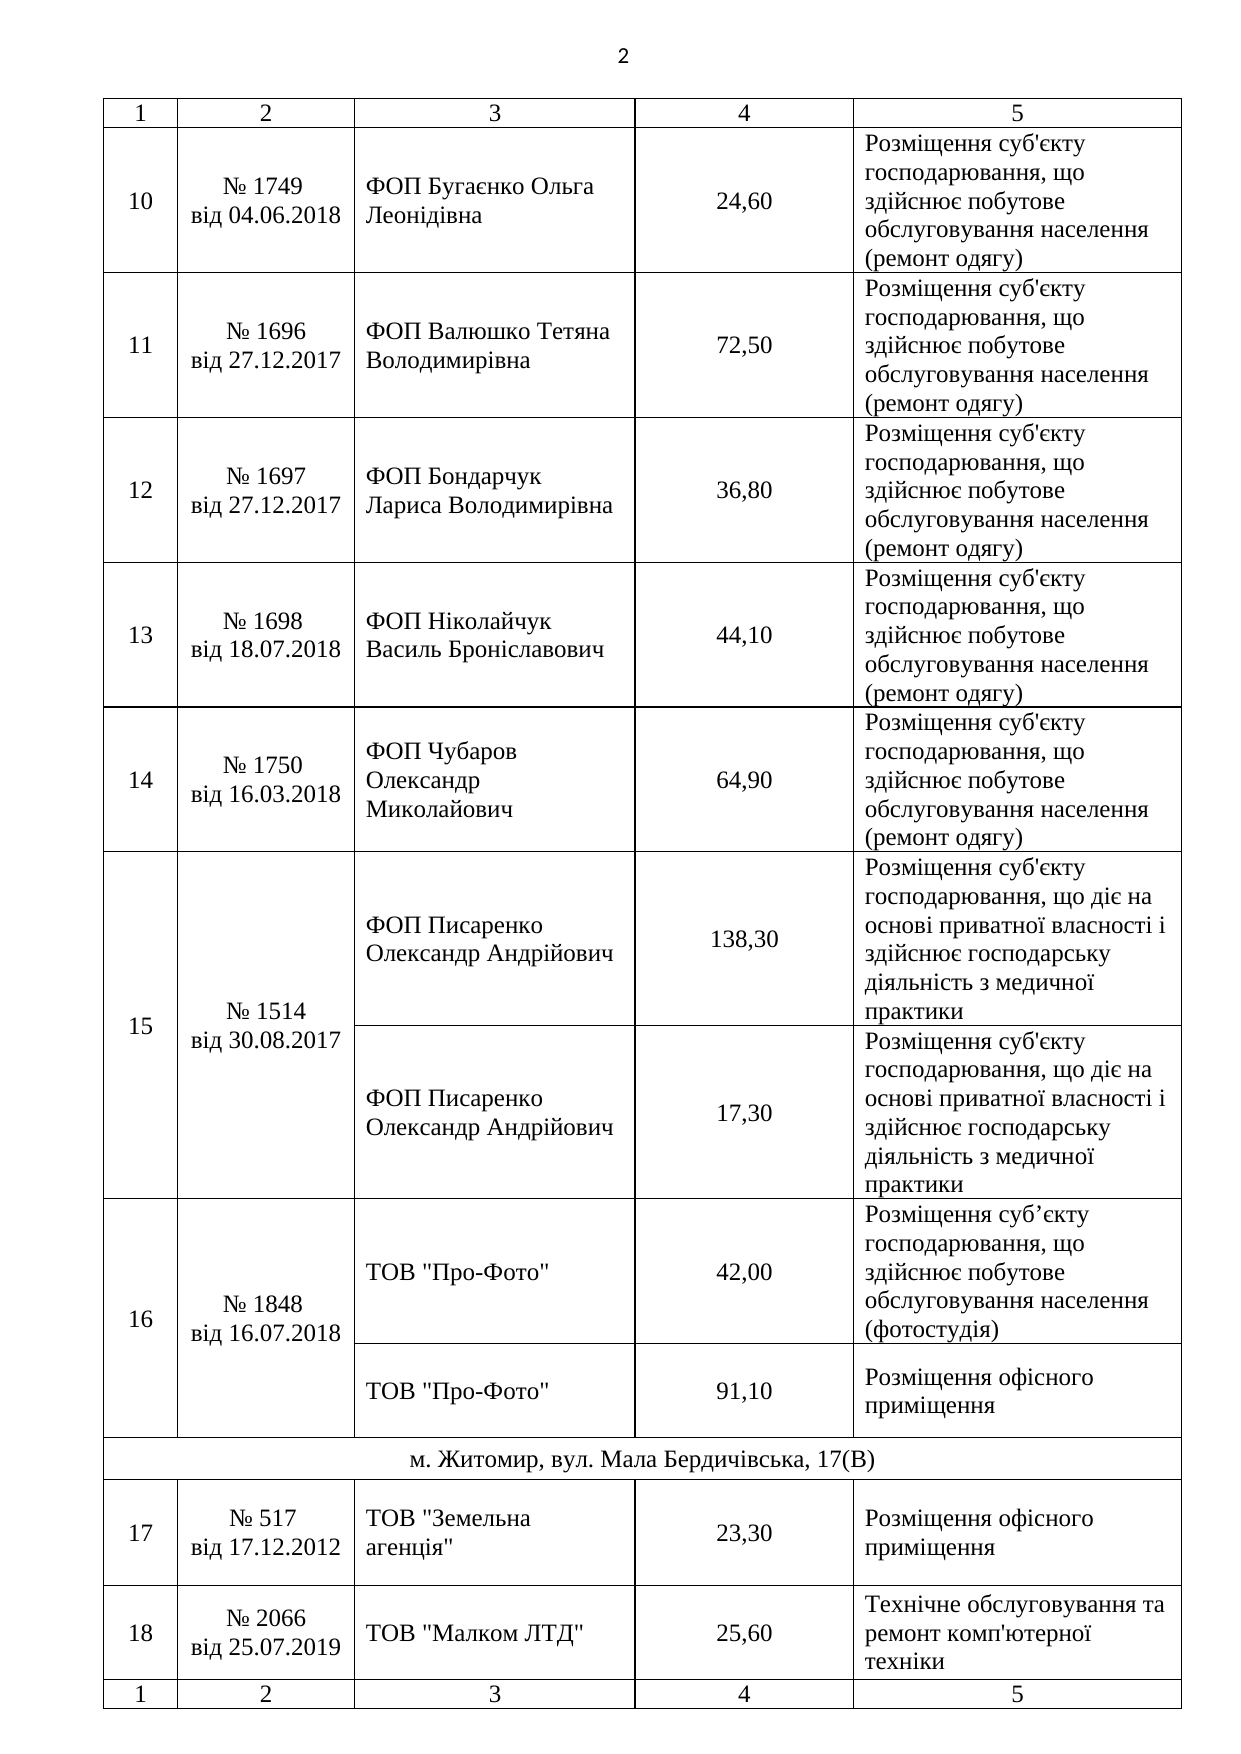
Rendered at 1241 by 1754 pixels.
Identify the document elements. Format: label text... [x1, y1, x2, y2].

table_cell ФОП Бондарчук Лариса Володимирівна [355, 418, 634, 562]
table_cell 25,60 [636, 1586, 853, 1678]
table_cell 24,60 [636, 128, 853, 272]
table_cell 10 [104, 128, 177, 272]
table_cell 64,90 [636, 708, 853, 851]
table_cell Розміщення офісного приміщення [854, 1344, 1181, 1437]
table_cell Розміщення суб'єкту господарювання, що здійснює побутове обслуговування населення (ремонт одягу) [854, 273, 1181, 417]
table_cell Розміщення суб'єкту господарювання, що діє на основі приватної власності і здійснює господарську діяльність з медичної практики [854, 1026, 1181, 1198]
table_cell Розміщення суб'єкту господарювання, що здійснює побутове обслуговування населення (ремонт одягу) [854, 563, 1181, 706]
table_cell Розміщення суб'єкту господарювання, що здійснює побутове обслуговування населення (ремонт одягу) [854, 708, 1181, 851]
table_cell 18 [104, 1586, 177, 1678]
table_cell 138,30 [636, 852, 853, 1025]
table_cell 2 [178, 1680, 354, 1708]
table_cell ТОВ "Про-Фото" [355, 1199, 634, 1343]
table_cell Розміщення суб’єкту господарювання, що здійснює побутове обслуговування населення (фотостудія) [854, 1199, 1181, 1343]
table_cell № 1750 від 16.03.2018 [178, 708, 354, 851]
table_cell ФОП Писаренко Олександр Андрійович [355, 852, 634, 1025]
table_cell 72,50 [636, 273, 853, 417]
table_cell 13 [104, 563, 177, 706]
table_cell № 1848 від 16.07.2018 [178, 1199, 354, 1437]
table_cell ФОП Писаренко Олександр Андрійович [355, 1026, 634, 1198]
table_cell 5 [854, 1680, 1181, 1708]
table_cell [854, 128, 1181, 272]
table_cell 1 [104, 99, 177, 127]
table_cell ТОВ "Земельна агенція" [355, 1480, 634, 1585]
table_cell ФОП Ніколайчук Василь Броніславович [355, 563, 634, 706]
table_cell № 2066 від 25.07.2019 [178, 1586, 354, 1678]
table_cell 44,10 [636, 563, 853, 706]
table_cell ТОВ "Про-Фото" [355, 1344, 634, 1437]
table_cell 11 [104, 273, 177, 417]
table_cell Розміщення суб'єкту господарювання, що діє на основі приватної власності і здійснює господарську діяльність з медичної практики [854, 852, 1181, 1025]
table_cell 12 [104, 418, 177, 562]
table_cell 23,30 [636, 1480, 853, 1585]
table_cell 5 [854, 99, 1181, 127]
table_cell ФОП Бугаєнко Ольга Леонідівна [355, 128, 634, 272]
table_cell № 1749 від 04.06.2018 [178, 128, 354, 272]
table_cell 2 [178, 99, 354, 127]
table_cell 17 [104, 1480, 177, 1585]
table_cell 36,80 [636, 418, 853, 562]
table_cell № 1697 від 27.12.2017 [178, 418, 354, 562]
table_cell 17,30 [636, 1026, 853, 1198]
table_cell м. Житомир, вул. Мала Бердичівська, 17(В) [104, 1438, 1181, 1479]
table_cell № 1696 від 27.12.2017 [178, 273, 354, 417]
table_cell ФОП Валюшко Тетяна Володимирівна [355, 273, 634, 417]
table_cell Розміщення суб'єкту господарювання, що здійснює побутове обслуговування населення (ремонт одягу) [854, 418, 1181, 562]
table_cell 4 [636, 1680, 853, 1708]
table_cell ФОП Чубаров Олександр Миколайович [355, 708, 634, 851]
table_cell 3 [355, 1680, 634, 1708]
table_cell ТОВ "Малком ЛТД" [355, 1586, 634, 1678]
table_cell № 1698 від 18.07.2018 [178, 563, 354, 706]
table_cell 91,10 [636, 1344, 853, 1437]
table_cell № 517 від 17.12.2012 [178, 1480, 354, 1585]
table_cell № 1514 від 30.08.2017 [178, 852, 354, 1198]
table_cell Технічне обслуговування та ремонт комп'ютерної техніки [854, 1586, 1181, 1678]
table_cell Розміщення офісного приміщення [854, 1480, 1181, 1585]
table_cell 15 [104, 852, 177, 1198]
table_cell 14 [104, 708, 177, 851]
table_cell 42,00 [636, 1199, 853, 1343]
table_cell 3 [355, 99, 634, 127]
table_cell 1 [104, 1680, 177, 1708]
table_cell 16 [104, 1199, 177, 1437]
table_cell 4 [636, 99, 853, 127]
